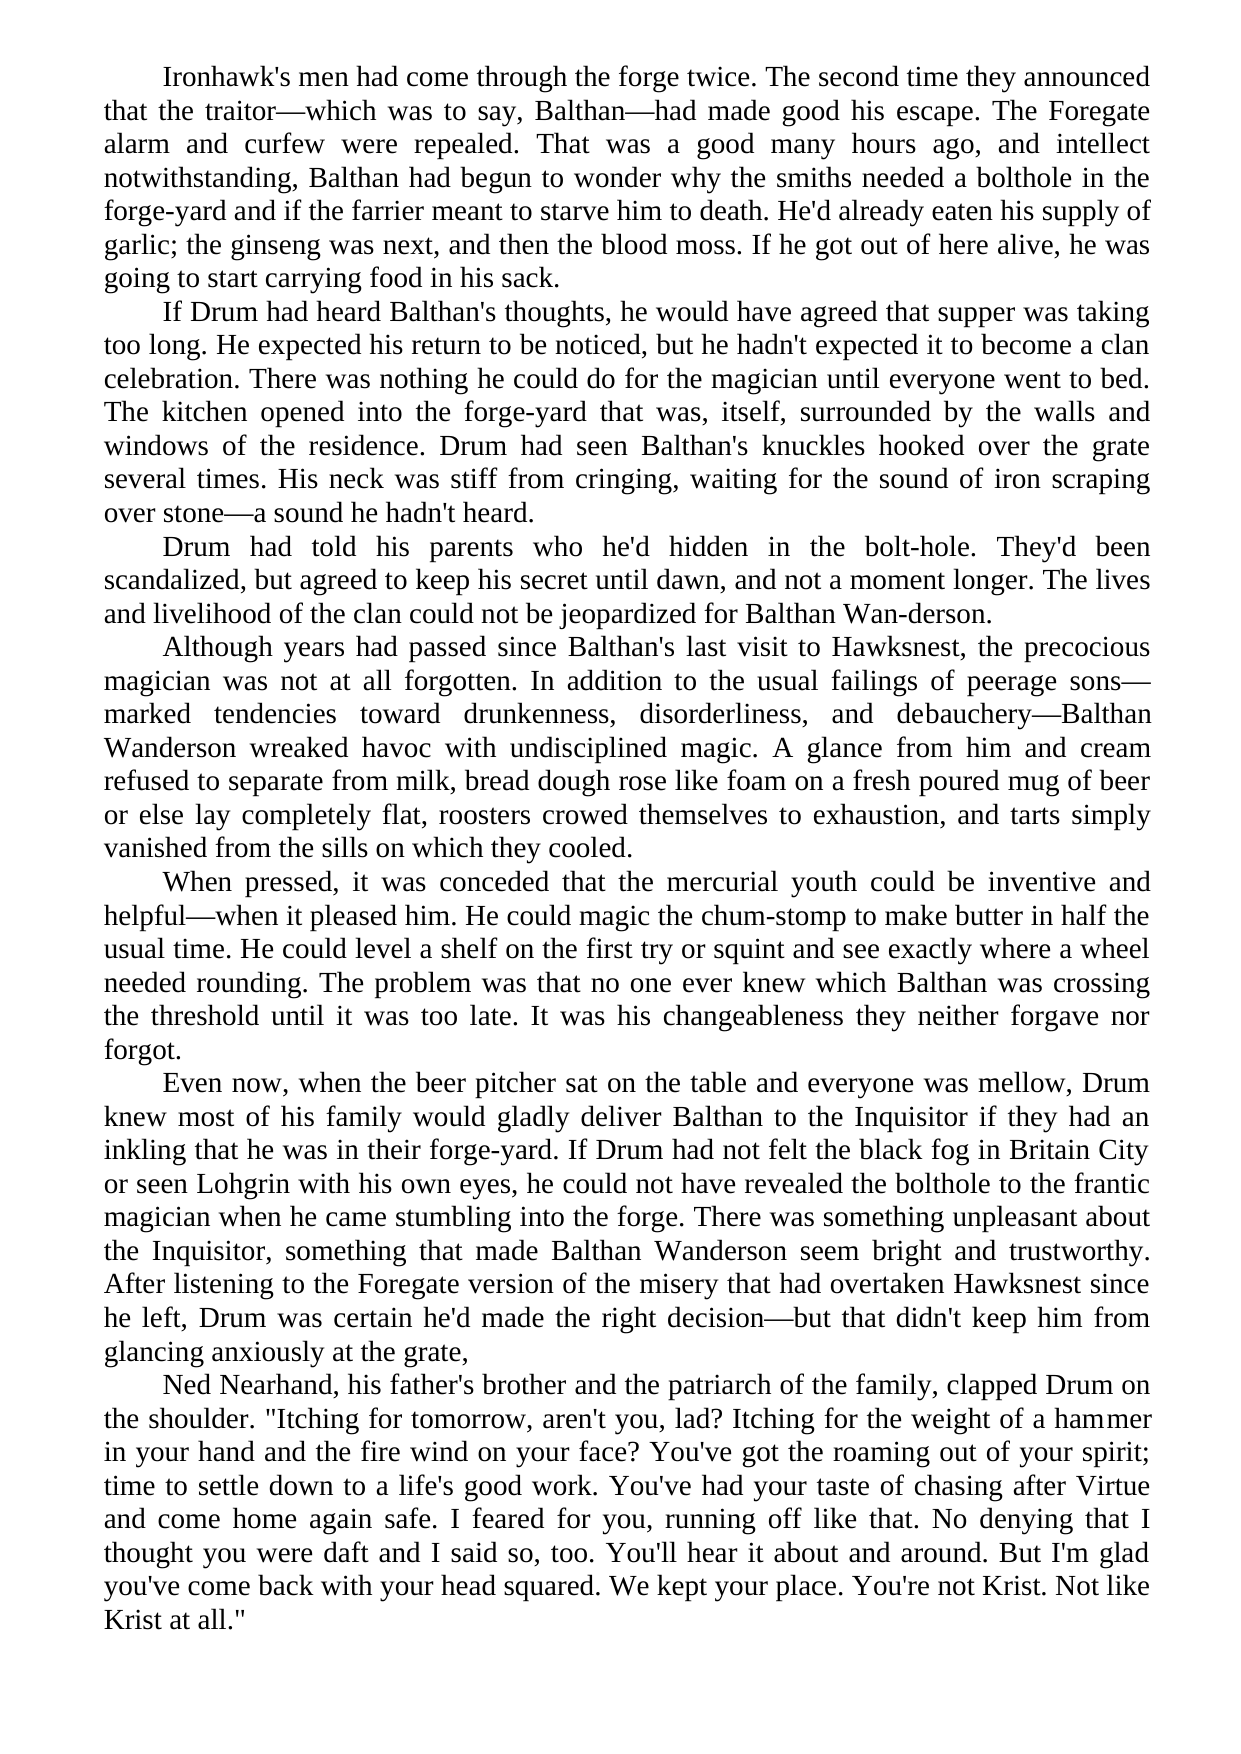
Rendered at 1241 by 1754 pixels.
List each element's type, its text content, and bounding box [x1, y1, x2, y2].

text Drum had told his parents who he'd hidden in the bolt-hole. They'd been scandalized, but agreed to keep his secret until dawn, and not a moment longer. The lives and livelihood of the clan could not be jeopardized for Balthan Wan-derson. [103, 529, 1152, 629]
text Although years had passed since Balthan's last visit to Hawksnest, the precocious magician was not at all forgotten. In addition to the usual failings of peerage sons—marked tendencies toward drunkenness, disorderliness, and debauchery—Balthan Wanderson wreaked havoc with undisciplined magic. A glance from him and cream refused to separate from milk, bread dough rose like foam on a fresh poured mug of beer or else lay completely flat, roosters crowed themselves to exhaustion, and tarts simply vanished from the sills on which they cooled. [103, 629, 1152, 864]
text Ned Nearhand, his father's brother and the patriarch of the family, clapped Drum on the shoulder. "Itching for tomorrow, aren't you, lad? Itching for the weight of a hammer in your hand and the fire wind on your face? You've got the roaming out of your spirit; time to settle down to a life's good work. You've had your taste of chasing after Virtue and come home again safe. I feared for you, running off like that. No denying that I thought you were daft and I said so, too. You'll hear it about and around. But I'm glad you've come back with your head squared. We kept your place. You're not Krist. Not like Krist at all." [103, 1367, 1152, 1636]
text When pressed, it was conceded that the mercurial youth could be inventive and helpful—when it pleased him. He could magic the chum-stomp to make butter in half the usual time. He could level a shelf on the first try or squint and see exactly where a wheel needed rounding. The problem was that no one ever knew which Balthan was crossing the threshold until it was too late. It was his changeableness they neither forgave nor forgot. [103, 864, 1152, 1065]
text If Drum had heard Balthan's thoughts, he would have agreed that supper was taking too long. He expected his return to be noticed, but he hadn't expected it to become a clan celebration. There was nothing he could do for the magician until everyone went to bed. The kitchen opened into the forge-yard that was, itself, surrounded by the walls and windows of the residence. Drum had seen Balthan's knuckles hooked over the grate several times. His neck was stiff from cringing, waiting for the sound of iron scraping over stone—a sound he hadn't heard. [103, 294, 1152, 529]
text Ironhawk's men had come through the forge twice. The second time they announced that the traitor—which was to say, Balthan—had made good his escape. The Foregate alarm and curfew were repealed. That was a good many hours ago, and intellect notwithstanding, Balthan had begun to wonder why the smiths needed a bolthole in the forge-yard and if the farrier meant to starve him to death. He'd already eaten his supply of garlic; the ginseng was next, and then the blood moss. If he got out of here alive, he was going to start carrying food in his sack. [103, 59, 1152, 294]
text Even now, when the beer pitcher sat on the table and everyone was mellow, Drum knew most of his family would gladly deliver Balthan to the Inquisitor if they had an inkling that he was in their forge-yard. If Drum had not felt the black fog in Britain City or seen Lohgrin with his own eyes, he could not have revealed the bolthole to the frantic magician when he came stumbling into the forge. There was something unpleasant about the Inquisitor, something that made Balthan Wanderson seem bright and trustworthy. After listening to the Foregate version of the misery that had overtaken Hawksnest since he left, Drum was certain he'd made the right decision—but that didn't keep him from glancing anxiously at the grate, [103, 1065, 1152, 1367]
